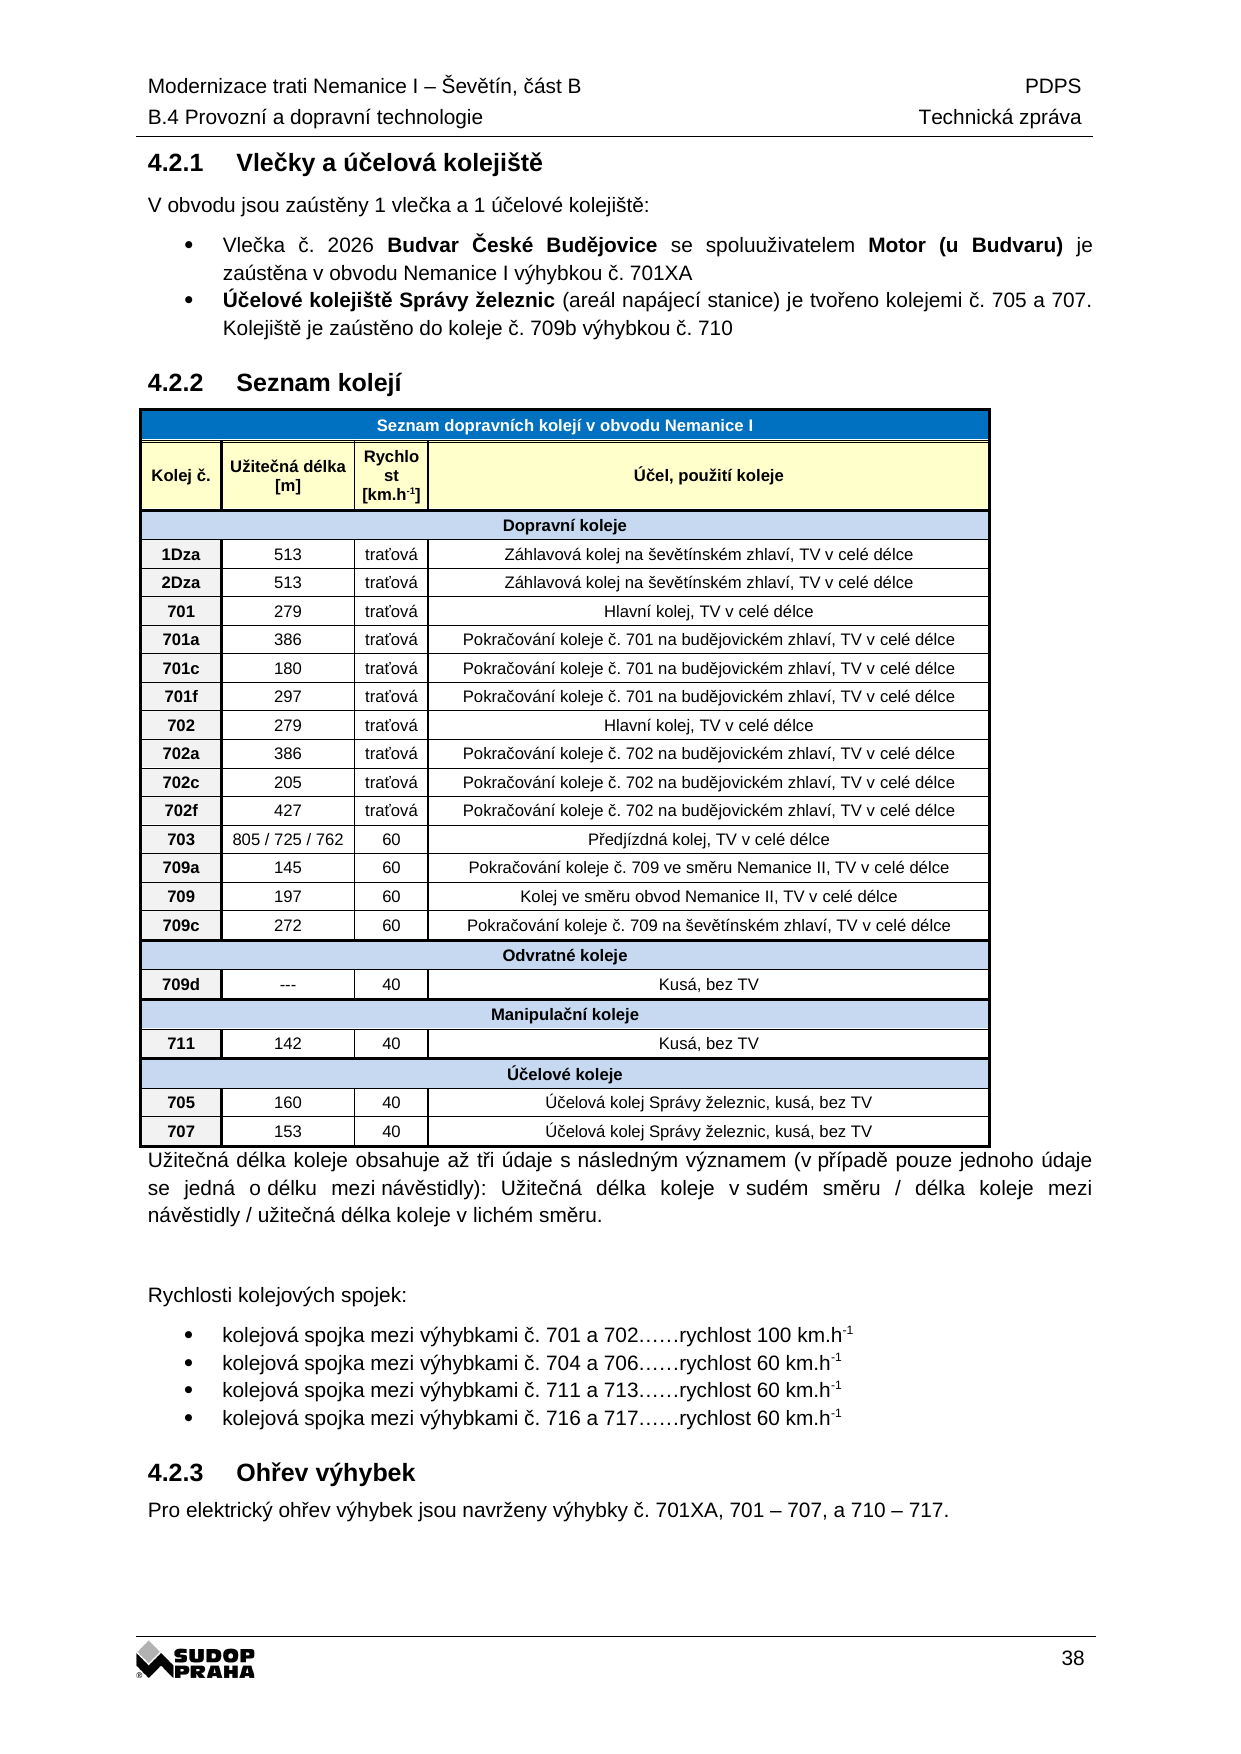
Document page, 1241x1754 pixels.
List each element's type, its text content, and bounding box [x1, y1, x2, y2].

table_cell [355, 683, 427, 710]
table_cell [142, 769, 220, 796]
subtitle Ohřev výhybek [148, 1458, 1093, 1487]
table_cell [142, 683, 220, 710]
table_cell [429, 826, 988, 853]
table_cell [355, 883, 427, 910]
list kolejová spojka mezi výhybkami č. 701 a 702 rychlost 100 km.h-1 [185, 1323, 1093, 1347]
list kolejová spojka mezi výhybkami č. 716 a 717 rychlost 60 km.h-1 [185, 1406, 1093, 1430]
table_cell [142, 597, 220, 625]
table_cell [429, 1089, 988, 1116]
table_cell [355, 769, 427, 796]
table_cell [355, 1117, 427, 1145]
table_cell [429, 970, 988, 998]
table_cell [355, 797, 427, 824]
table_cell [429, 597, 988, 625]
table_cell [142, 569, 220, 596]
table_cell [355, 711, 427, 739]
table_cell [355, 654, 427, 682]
text Užitečná délka koleje obsahuje až tři údaje s následným významem (v případě pouze jednoho údaje se jedná o délku mezi návěstidly): Užitečná délka koleje v sudém směru / délka koleje mezi návěstidly / užitečná délka koleje v lichém směru. [148, 1148, 1093, 1227]
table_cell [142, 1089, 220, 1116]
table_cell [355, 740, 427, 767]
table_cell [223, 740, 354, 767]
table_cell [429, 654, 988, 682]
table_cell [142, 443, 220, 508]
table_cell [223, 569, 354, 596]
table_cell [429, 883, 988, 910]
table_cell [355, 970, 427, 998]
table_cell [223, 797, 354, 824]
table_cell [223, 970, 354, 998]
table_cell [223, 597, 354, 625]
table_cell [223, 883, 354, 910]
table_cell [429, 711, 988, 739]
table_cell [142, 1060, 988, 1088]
list kolejová spojka mezi výhybkami č. 711 a 713 rychlost 60 km.h-1 [185, 1378, 1093, 1402]
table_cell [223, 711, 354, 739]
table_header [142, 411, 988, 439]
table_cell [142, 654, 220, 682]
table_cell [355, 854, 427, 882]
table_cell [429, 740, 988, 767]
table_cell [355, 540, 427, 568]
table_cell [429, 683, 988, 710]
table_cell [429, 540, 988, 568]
picture [136, 1640, 255, 1678]
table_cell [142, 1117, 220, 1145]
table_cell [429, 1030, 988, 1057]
list Vlečka č. 2026 Budvar České Budějovice se spoluuživatelem Motor (u Budvaru) je zaústěna v obvodu Nemanice I výhybkou č. 701XA [185, 233, 1093, 285]
subtitle Seznam kolejí [148, 368, 1093, 397]
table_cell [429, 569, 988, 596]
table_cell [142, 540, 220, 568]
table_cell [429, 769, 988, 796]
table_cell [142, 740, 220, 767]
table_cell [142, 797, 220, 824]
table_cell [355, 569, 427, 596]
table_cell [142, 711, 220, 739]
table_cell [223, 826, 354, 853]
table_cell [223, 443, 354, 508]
list kolejová spojka mezi výhybkami č. 704 a 706 rychlost 60 km.h-1 [185, 1350, 1093, 1374]
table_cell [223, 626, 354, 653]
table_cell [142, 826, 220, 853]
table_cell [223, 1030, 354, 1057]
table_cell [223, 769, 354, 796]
text Rychlosti kolejových spojek: [148, 1283, 1093, 1307]
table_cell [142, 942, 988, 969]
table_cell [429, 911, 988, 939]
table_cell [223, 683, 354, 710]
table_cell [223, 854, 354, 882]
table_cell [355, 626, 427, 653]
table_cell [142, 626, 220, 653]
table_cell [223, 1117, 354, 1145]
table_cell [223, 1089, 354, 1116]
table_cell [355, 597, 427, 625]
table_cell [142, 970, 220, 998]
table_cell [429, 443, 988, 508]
text V obvodu jsou zaústěny 1 vlečka a 1 účelové kolejiště: [148, 193, 1093, 217]
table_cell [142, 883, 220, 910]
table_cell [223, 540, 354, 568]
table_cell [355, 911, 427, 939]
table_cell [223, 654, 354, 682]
list Účelové kolejiště Správy železnic (areál napájecí stanice) je tvořeno kolejemi č. 705 a 707. Kolejiště je zaústěno do koleje č. 709b výhybkou č. 710 [185, 288, 1093, 340]
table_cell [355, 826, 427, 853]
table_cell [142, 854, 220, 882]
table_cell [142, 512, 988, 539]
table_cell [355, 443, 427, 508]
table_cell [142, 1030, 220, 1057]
subtitle Vlečky a účelová kolejiště [148, 148, 1093, 176]
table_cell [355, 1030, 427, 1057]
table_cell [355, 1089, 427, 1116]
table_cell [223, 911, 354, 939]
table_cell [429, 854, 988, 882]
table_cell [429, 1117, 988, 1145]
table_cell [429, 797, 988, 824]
text Pro elektrický ohřev výhybek jsou navrženy výhybky č. 701XA, 701 – 707, a 710 – 717. [148, 1497, 1093, 1521]
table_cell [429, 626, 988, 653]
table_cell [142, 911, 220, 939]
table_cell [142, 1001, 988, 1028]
